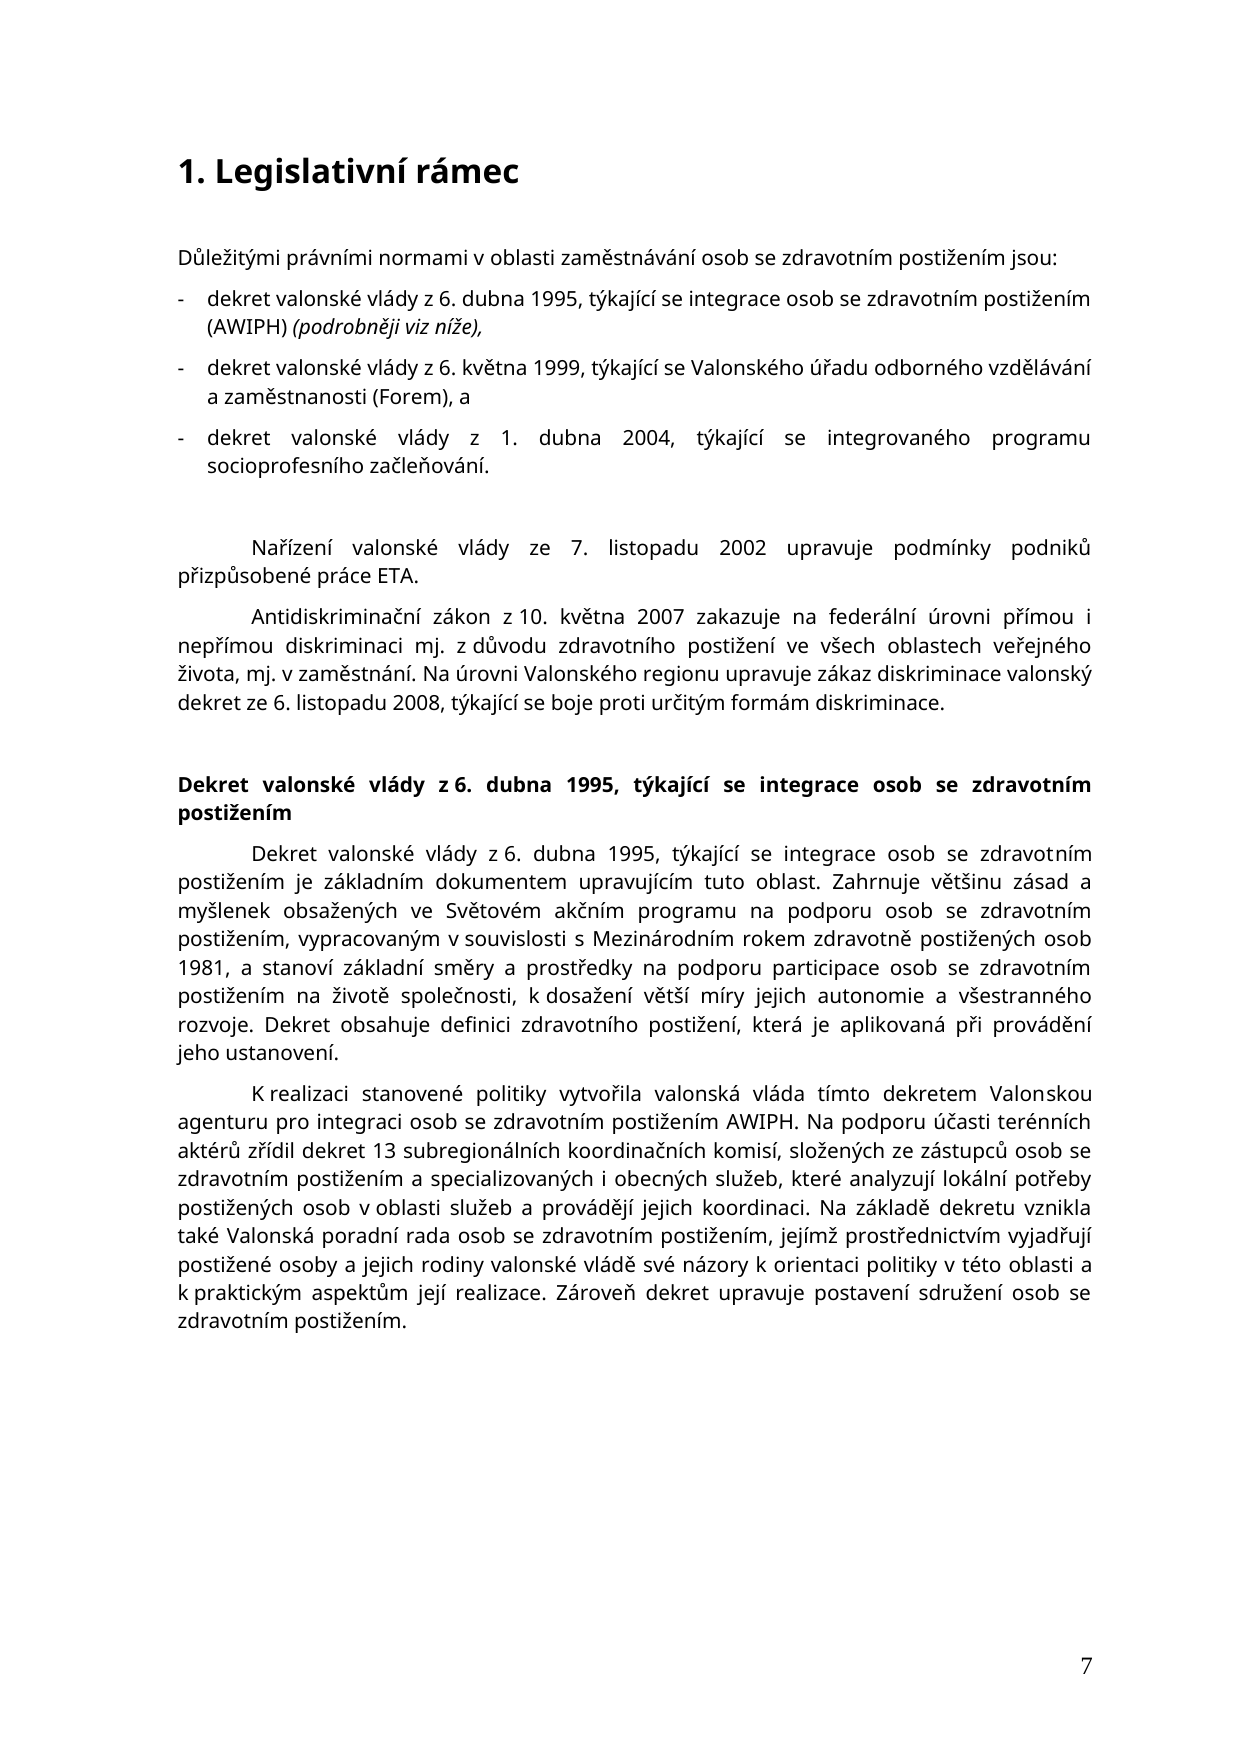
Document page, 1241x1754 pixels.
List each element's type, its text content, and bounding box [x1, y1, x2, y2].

text Důležitými právními normami v oblasti zaměstnávání osob se zdravotním postižením jsou: [177, 243, 1092, 272]
list dekret valonské vlády z 1. dubna 2004, týkající se integrovaného programu socioprofesního začleňování. [177, 423, 1092, 480]
text Dekret valonské vlády z 6. dubna 1995, týkající se integrace osob se zdravotním postižením [177, 770, 1092, 827]
list dekret valonské vlády z 6. dubna 1995, týkající se integrace osob se zdravotním postižením (AWIPH) (podrobněji viz níže), [177, 284, 1092, 341]
text K realizaci stanovené politiky vytvořila valonská vláda tímto dekretem Valonskou agenturu pro integraci osob se zdravotním postižením AWIPH. Na podporu účasti terénních aktérů zřídil dekret 13 subregionálních koordinačních komisí, složených ze zástupců osob se zdravotním postižením a specializovaných i obecných služeb, které analyzují lokální potřeby postižených osob v oblasti služeb a provádějí jejich koordinaci. Na základě dekretu vznikla také Valonská poradní rada osob se zdravotním postižením, jejímž prostřednictvím vyjadřují postižené osoby a jejich rodiny valonské vládě své názory k orientaci politiky v této oblasti a k praktickým aspektům její realizace. Zároveň dekret upravuje postavení sdružení osob se zdravotním postižením. [177, 1079, 1092, 1335]
text Nařízení valonské vlády ze 7. listopadu 2002 upravuje podmínky podniků přizpůsobené práce ETA. [177, 533, 1092, 590]
text Dekret valonské vlády z 6. dubna 1995, týkající se integrace osob se zdravotním postižením je základním dokumentem upravujícím tuto oblast. Zahrnuje většinu zásad a myšlenek obsažených ve Světovém akčním programu na podporu osob se zdravotním postižením, vypracovaným v souvislosti s Mezinárodním rokem zdravotně postižených osob stanoví základní směry a prostředky na podporu participace osob se zdravotním postižením na životě společnosti, k dosažení větší míry jejich autonomie a všestranného rozvoje. Dekret obsahuje definici zdravotního postižení, která je aplikovaná při provádění jeho ustanovení. [177, 839, 1092, 1067]
title 1. Legislativní rámec [177, 148, 1092, 193]
text Antidiskriminační zákon z 10. května 2007 zakazuje na federální úrovni přímou i nepřímou diskriminaci mj. z důvodu zdravotního postižení ve všech oblastech veřejného života, mj. v zaměstnání. Na úrovni Valonského regionu upravuje zákaz diskriminace valonský dekret ze 6. listopadu 2008, týkající se boje proti určitým formám diskriminace. [177, 602, 1092, 716]
list dekret valonské vlády z 6. května 1999, týkající se Valonského úřadu odborného vzdělávání a zaměstnanosti (Forem), a [177, 353, 1092, 410]
